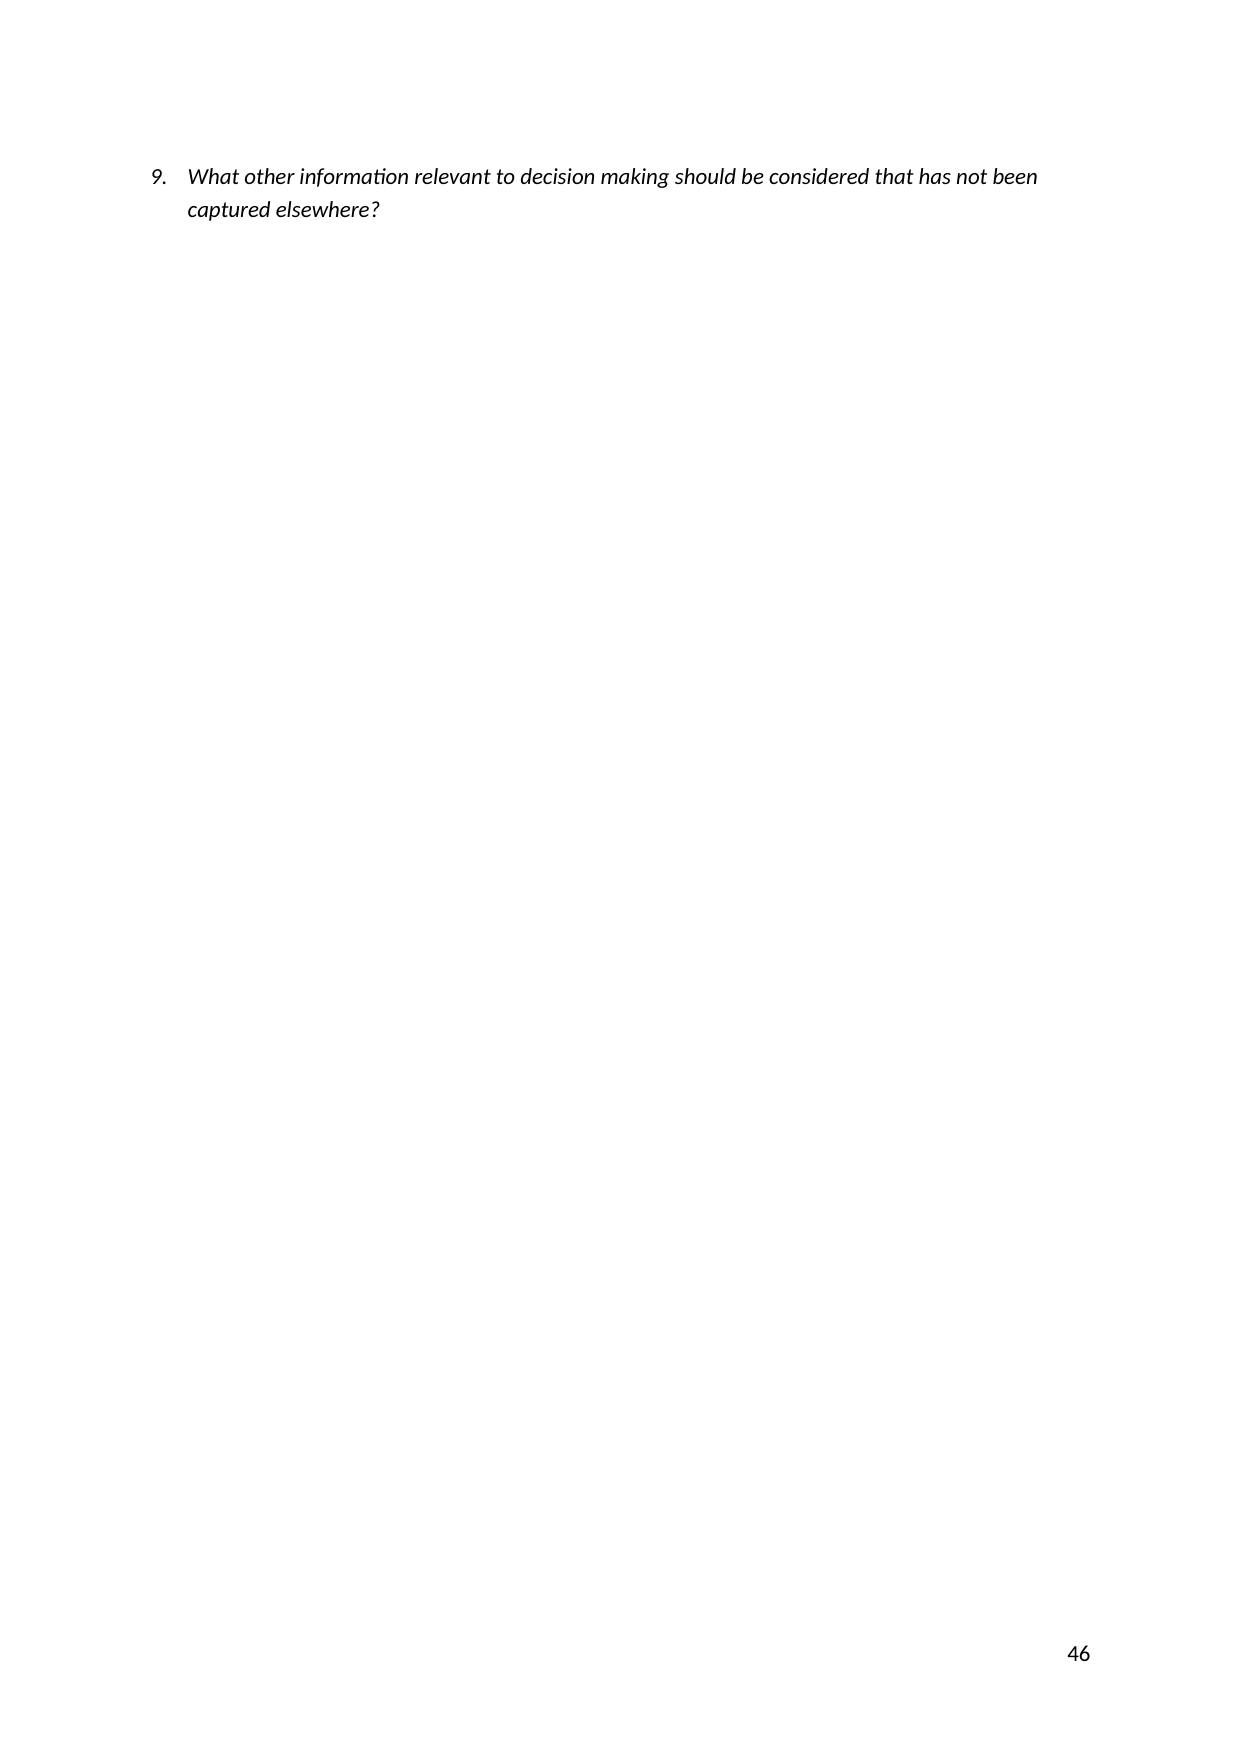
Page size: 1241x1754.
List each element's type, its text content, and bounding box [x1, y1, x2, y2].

list What other information relevant to decision making should be considered that has not been captured elsewhere? [150, 162, 1090, 223]
